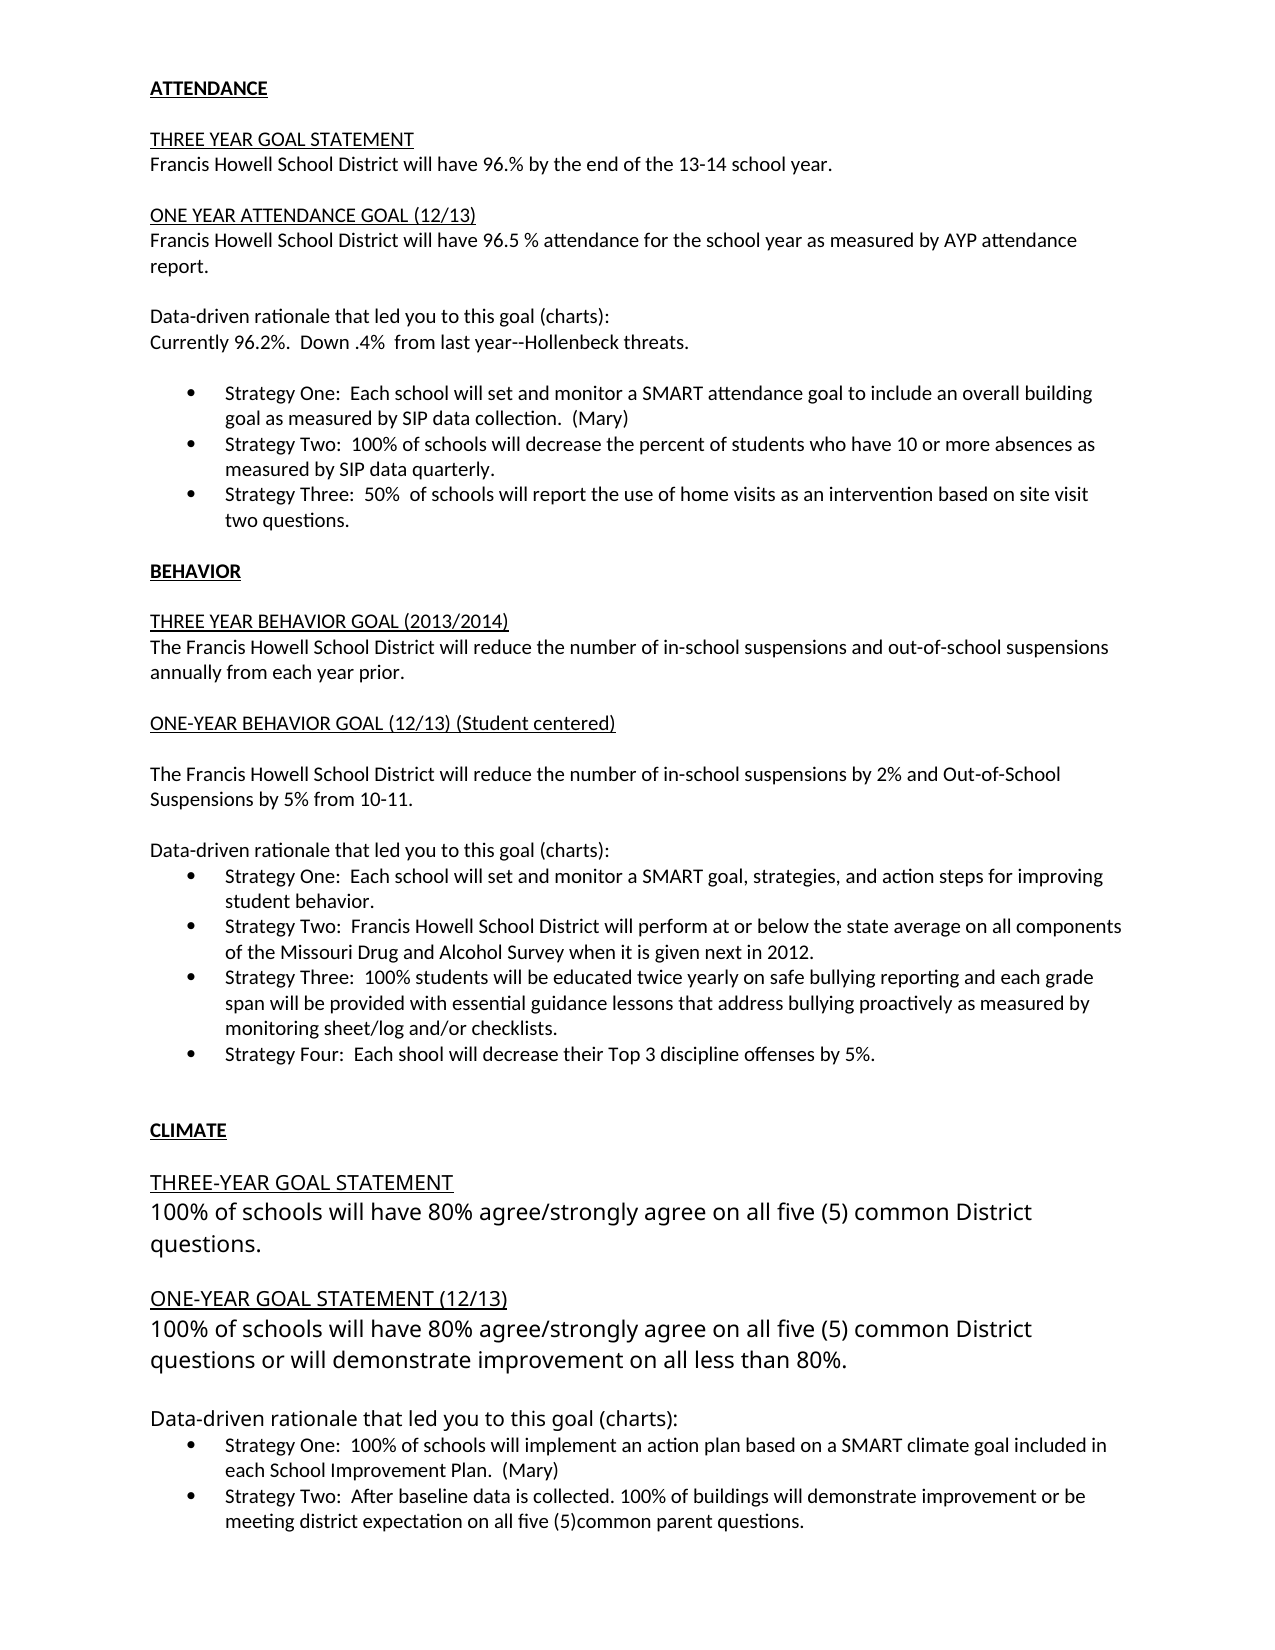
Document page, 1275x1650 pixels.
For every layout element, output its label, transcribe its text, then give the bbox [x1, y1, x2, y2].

list Strategy One: Each school will set and monitor a SMART goal, strategies, and action steps for improving student behavior. [187, 863, 1125, 914]
text ONE-YEAR GOAL STATEMENT (12/13) [150, 1284, 1125, 1313]
list Strategy One: Each school will set and monitor a SMART attendance goal to include an overall building goal as measured by SIP data collection. (Mary) [187, 380, 1125, 431]
list Strategy Four: Each shool will decrease their Top 3 discipline offenses by 5%. [187, 1041, 1125, 1066]
text THREE-YEAR GOAL STATEMENT [150, 1168, 1125, 1196]
text Francis Howell School District will have 96.% by the end of the 13-14 school year. [150, 151, 1125, 177]
text The Francis Howell School District will reduce the number of in-school suspensions and out-of-school suspensions annually from each year prior. [150, 634, 1125, 685]
list Strategy Two: After baseline data is collected. 100% of buildings will demonstrate improvement or be meeting district expectation on all five (5)common parent questions. [187, 1483, 1125, 1534]
text Francis Howell School District will have 96.5 % attendance for the school year as measured by AYP attendance report. [150, 227, 1125, 278]
text BEHAVIOR [150, 558, 1125, 583]
text ATTENDANCE [150, 75, 1125, 100]
text 100% of schools will have 80% agree/strongly agree on all five (5) common District questions or will demonstrate improvement on all less than 80%. [150, 1313, 1125, 1375]
text THREE YEAR GOAL STATEMENT [150, 126, 1125, 151]
text Data-driven rationale that led you to this goal (charts): [150, 304, 1125, 329]
text 100% of schools will have 80% agree/strongly agree on all five (5) common District questions. [150, 1196, 1125, 1259]
text The Francis Howell School District will reduce the number of in-school suspensions by 2% and Out-of-School Suspensions by 5% from 10-11. [150, 761, 1125, 812]
list Strategy Two: Francis Howell School District will perform at or below the state average on all components of the Missouri Drug and Alcohol Survey when it is given next in 2012. [187, 914, 1125, 964]
text CLIMATE [150, 1117, 1125, 1142]
text Data-driven rationale that led you to this goal (charts): [150, 1404, 1125, 1432]
list Strategy Three: 50% of schools will report the use of home visits as an intervention based on site visit two questions. [187, 482, 1125, 532]
text THREE YEAR BEHAVIOR GOAL (2013/2014) [150, 609, 1125, 634]
text Data-driven rationale that led you to this goal (charts): [150, 837, 1125, 863]
text ONE-YEAR BEHAVIOR GOAL (12/13) (Student centered) [150, 710, 1125, 736]
list Strategy Three: 100% students will be educated twice yearly on safe bullying reporting and each grade span will be provided with essential guidance lessons that address bullying proactively as measured by monitoring sheet/log and/or checklists. [187, 964, 1125, 1041]
list Strategy One: 100% of schools will implement an action plan based on a SMART climate goal included in each School Improvement Plan. (Mary) [187, 1432, 1125, 1483]
list Strategy Two: 100% of schools will decrease the percent of students who have 10 or more absences as measured by SIP data quarterly. [187, 431, 1125, 482]
text ONE YEAR ATTENDANCE GOAL (12/13) [150, 202, 1125, 227]
text Currently 96.2%. Down .4% from last year--Hollenbeck threats. [150, 329, 1125, 354]
